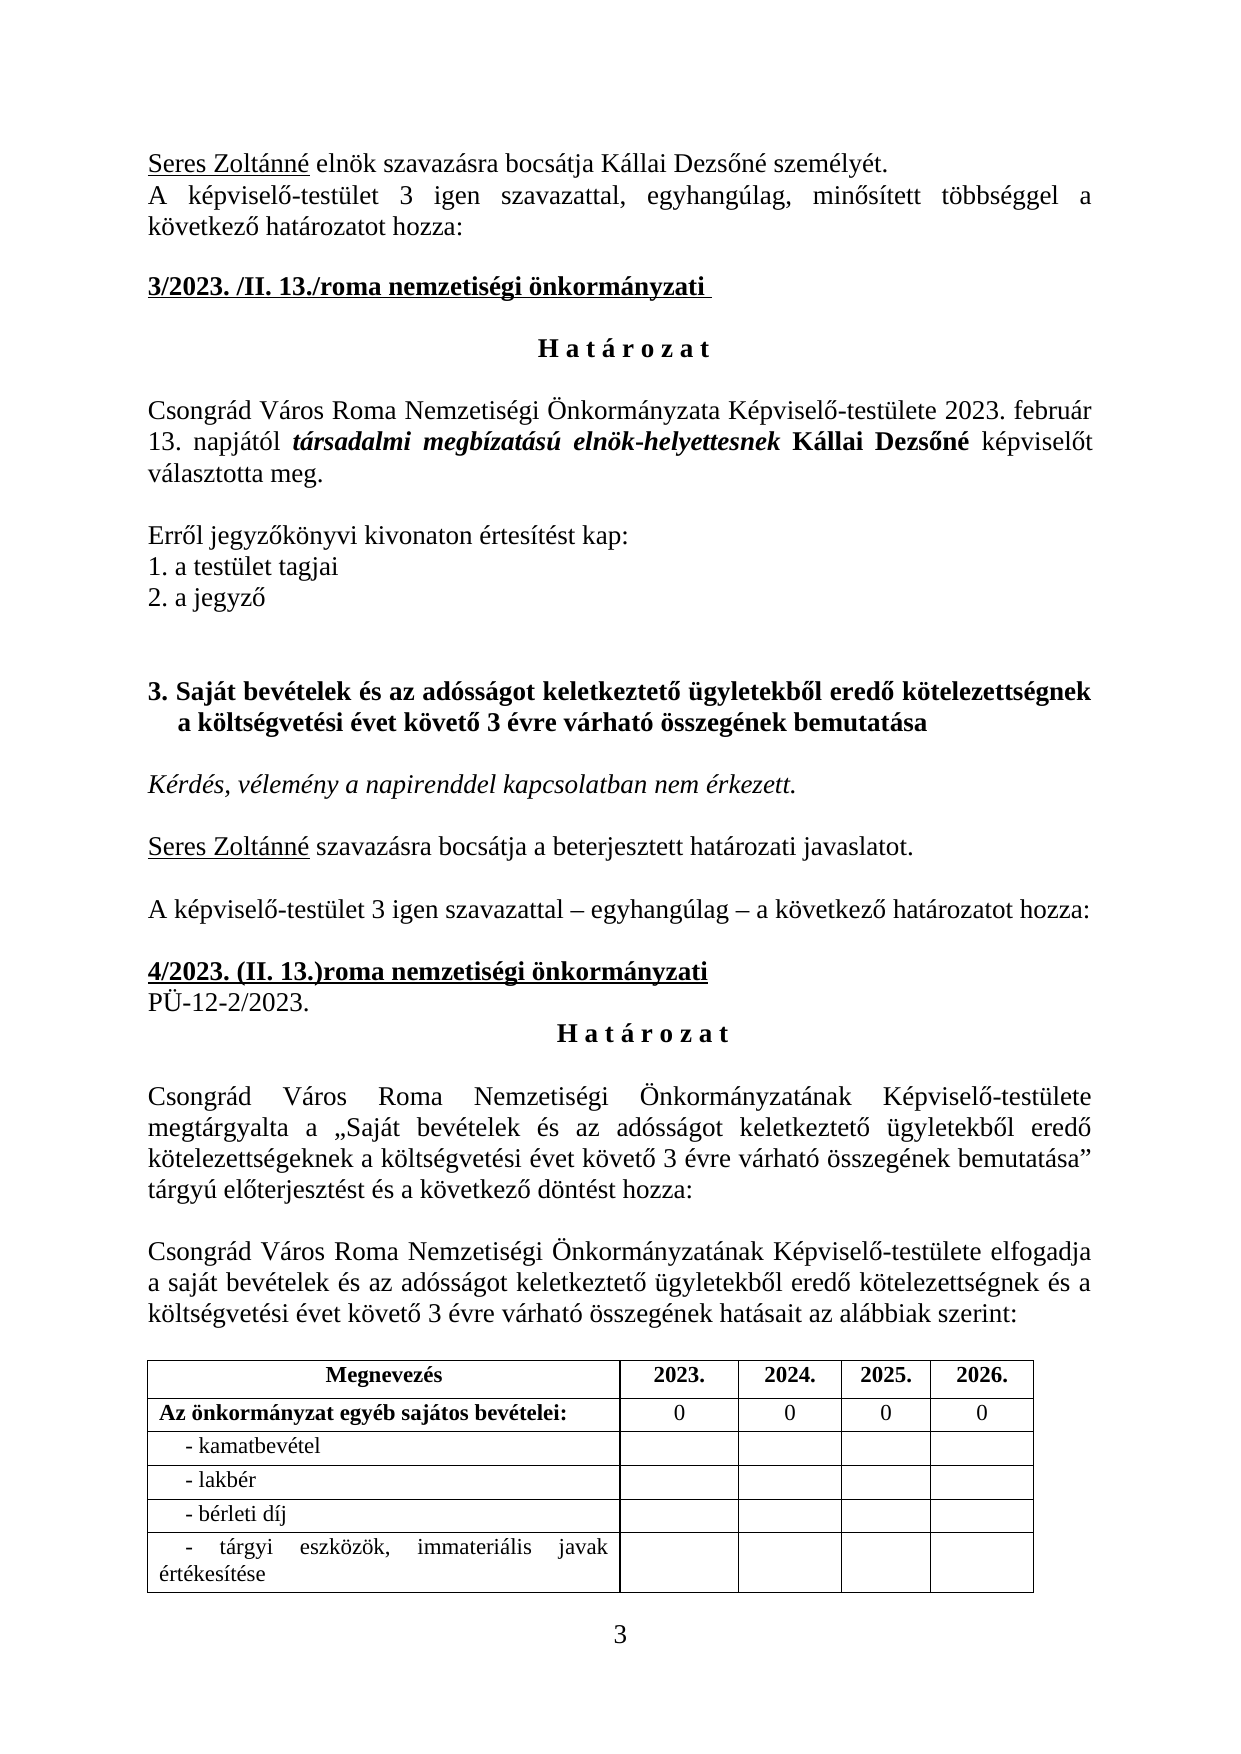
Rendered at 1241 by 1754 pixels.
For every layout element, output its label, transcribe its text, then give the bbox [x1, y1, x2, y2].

text 2. a jegyző [148, 581, 1093, 612]
text Seres Zoltánné szavazásra bocsátja a beterjesztett határozati javaslatot. [148, 830, 1093, 862]
table_header 2024. [739, 1361, 841, 1398]
table_cell [931, 1466, 1033, 1498]
table_cell - kamatbevétel [148, 1432, 619, 1465]
table_cell 0 [739, 1399, 841, 1431]
table_cell [621, 1500, 738, 1532]
table_cell [842, 1432, 930, 1465]
table_cell [739, 1533, 841, 1592]
table_cell Az önkormányzat egyéb sajátos bevételei: [148, 1399, 619, 1431]
table_cell [739, 1466, 841, 1498]
text Erről jegyzőkönyvi kivonaton értesítést kap: [148, 519, 1093, 550]
table_header 2026. [931, 1361, 1033, 1398]
table_cell 0 [842, 1399, 930, 1431]
table_cell [621, 1466, 738, 1498]
text PÜ-12-2/2023. [148, 986, 1093, 1017]
table_cell [842, 1466, 930, 1498]
table_cell 0 [621, 1399, 738, 1431]
table_cell [842, 1500, 930, 1532]
table_cell [842, 1533, 930, 1592]
text Kérdés, vélemény a napirenddel kapcsolatban nem érkezett. [148, 768, 1093, 799]
table_header Megnevezés [148, 1361, 619, 1398]
text Seres Zoltánné elnök szavazásra bocsátja Kállai Dezsőné személyét. [148, 148, 1093, 179]
text H a t á r o z a t [192, 1017, 1093, 1048]
text H a t á r o z a t [148, 332, 1093, 363]
text A képviselő-testület 3 igen szavazattal – egyhangúlag – a következő határozatot hozza: [148, 893, 1093, 924]
text A képviselő-testület 3 igen szavazattal, egyhangúlag, minősített többséggel a következő határozatot hozza: [148, 179, 1093, 241]
text Csongrád Város Roma Nemzetiségi Önkormányzata Képviselő-testülete 2023. február 13. napjától társadalmi megbízatású elnök-helyettesnek Kállai Dezsőné képviselőt választotta meg. [148, 394, 1093, 488]
table_cell - tárgyi eszközök, immateriális javak értékesítése [148, 1533, 619, 1592]
table_cell [931, 1533, 1033, 1592]
table_cell [739, 1432, 841, 1465]
table_cell [739, 1500, 841, 1532]
text Csongrád Város Roma Nemzetiségi Önkormányzatának Képviselő-testülete elfogadja a saját bevételek és az adósságot keletkeztető ügyletekből eredő kötelezettségnek és a költségvetési évet követő 3 évre várható összegének hatásait az alábbiak szerint: [148, 1235, 1093, 1329]
table_cell - bérleti díj [148, 1500, 619, 1532]
text Csongrád Város Roma Nemzetiségi Önkormányzatának Képviselő-testülete megtárgyalta a „Saját bevételek és az adósságot keletkeztető ügyletekből eredő kötelezettségeknek a költségvetési évet követő 3 évre várható összegének bemutatása” tárgyú előterjesztést és a következő döntést hozza: [148, 1079, 1093, 1204]
text 4/2023. (II. 13.)roma nemzetiségi önkormányzati [148, 955, 1093, 986]
table_cell [931, 1432, 1033, 1465]
text 3/2023. /II. 13./roma nemzetiségi önkormányzati [148, 270, 1093, 301]
table_header 2025. [842, 1361, 930, 1398]
text 1. a testület tagjai [148, 550, 1093, 581]
table_cell [621, 1432, 738, 1465]
table_header 2023. [621, 1361, 738, 1398]
table_cell [931, 1500, 1033, 1532]
text 3. Saját bevételek és az adósságot keletkeztető ügyletekből eredő kötelezettségnek a költségvetési évet követő 3 évre várható összegének bemutatása [148, 675, 1093, 737]
table_cell [621, 1533, 738, 1592]
table_cell 0 [931, 1399, 1033, 1431]
table_cell - lakbér [148, 1466, 619, 1498]
